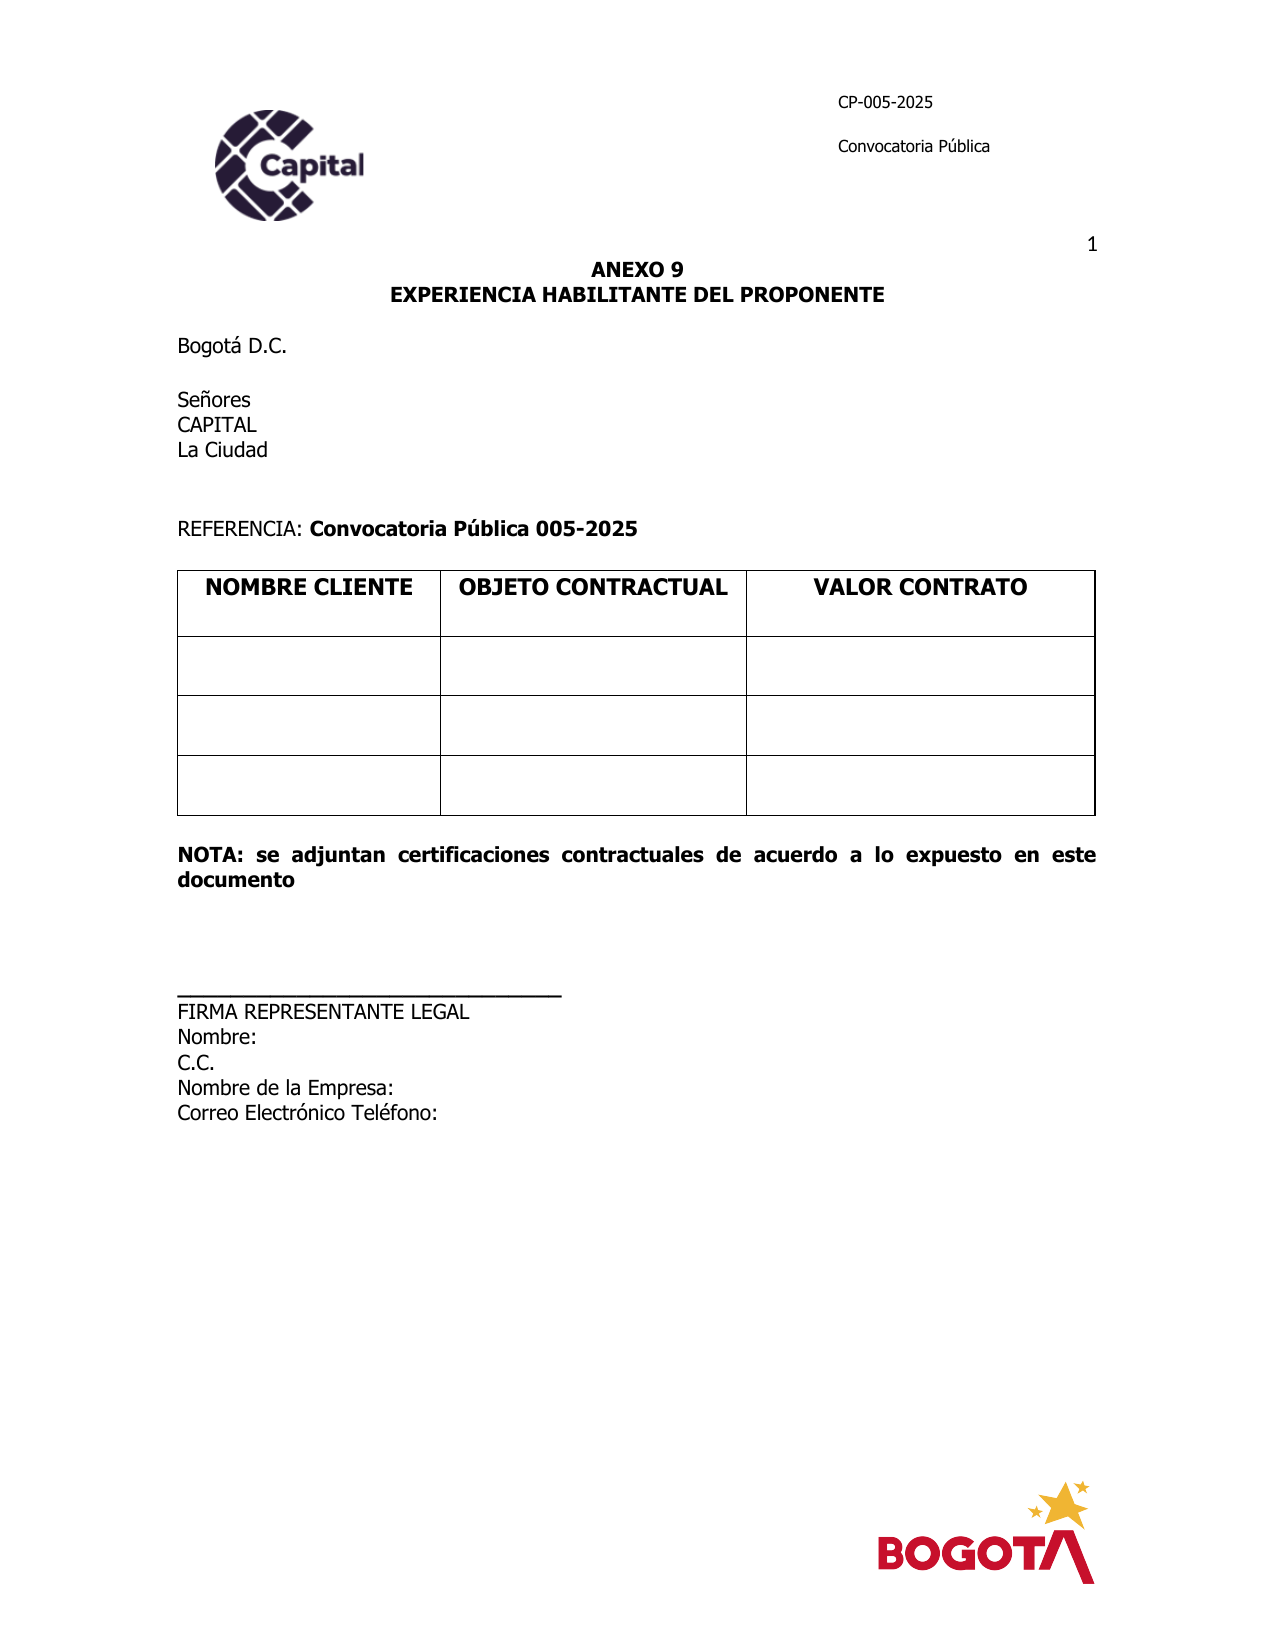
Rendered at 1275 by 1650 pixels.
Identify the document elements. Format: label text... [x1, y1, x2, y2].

text Bogotá D.C. [177, 332, 1098, 358]
text REFERENCIA: Convocatoria Pública 005-2025 [177, 516, 1098, 541]
table_cell [178, 756, 440, 815]
table_cell [178, 637, 440, 695]
text Correo Electrónico Teléfono: [177, 1099, 1098, 1125]
text FIRMA REPRESENTANTE LEGAL [177, 999, 1098, 1024]
text La Ciudad [177, 437, 1098, 462]
text Nombre de la Empresa: [177, 1074, 1098, 1099]
table_cell [441, 637, 746, 695]
text C.C. [177, 1049, 1098, 1074]
table_header VALOR CONTRATO [747, 571, 1094, 636]
text Señores [177, 386, 1098, 412]
text CAPITAL [177, 412, 1098, 437]
table_cell [441, 696, 746, 755]
text Nombre: [177, 1024, 1098, 1049]
text _____________________________ [177, 973, 1098, 999]
table_cell [747, 637, 1094, 695]
table_header OBJETO CONTRACTUAL [441, 571, 746, 636]
text NOTA: se adjuntan certificaciones contractuales de acuerdo a lo expuesto en este documento [177, 841, 1098, 892]
text EXPERIENCIA HABILITANTE DEL PROPONENTE [177, 282, 1098, 307]
text ANEXO 9 [177, 257, 1098, 282]
picture [875, 1478, 1098, 1586]
table_cell [747, 756, 1094, 815]
table_cell [178, 696, 440, 755]
table_header NOMBRE CLIENTE [178, 571, 440, 636]
table_cell [747, 696, 1094, 755]
table_cell [441, 756, 746, 815]
picture [215, 110, 364, 221]
